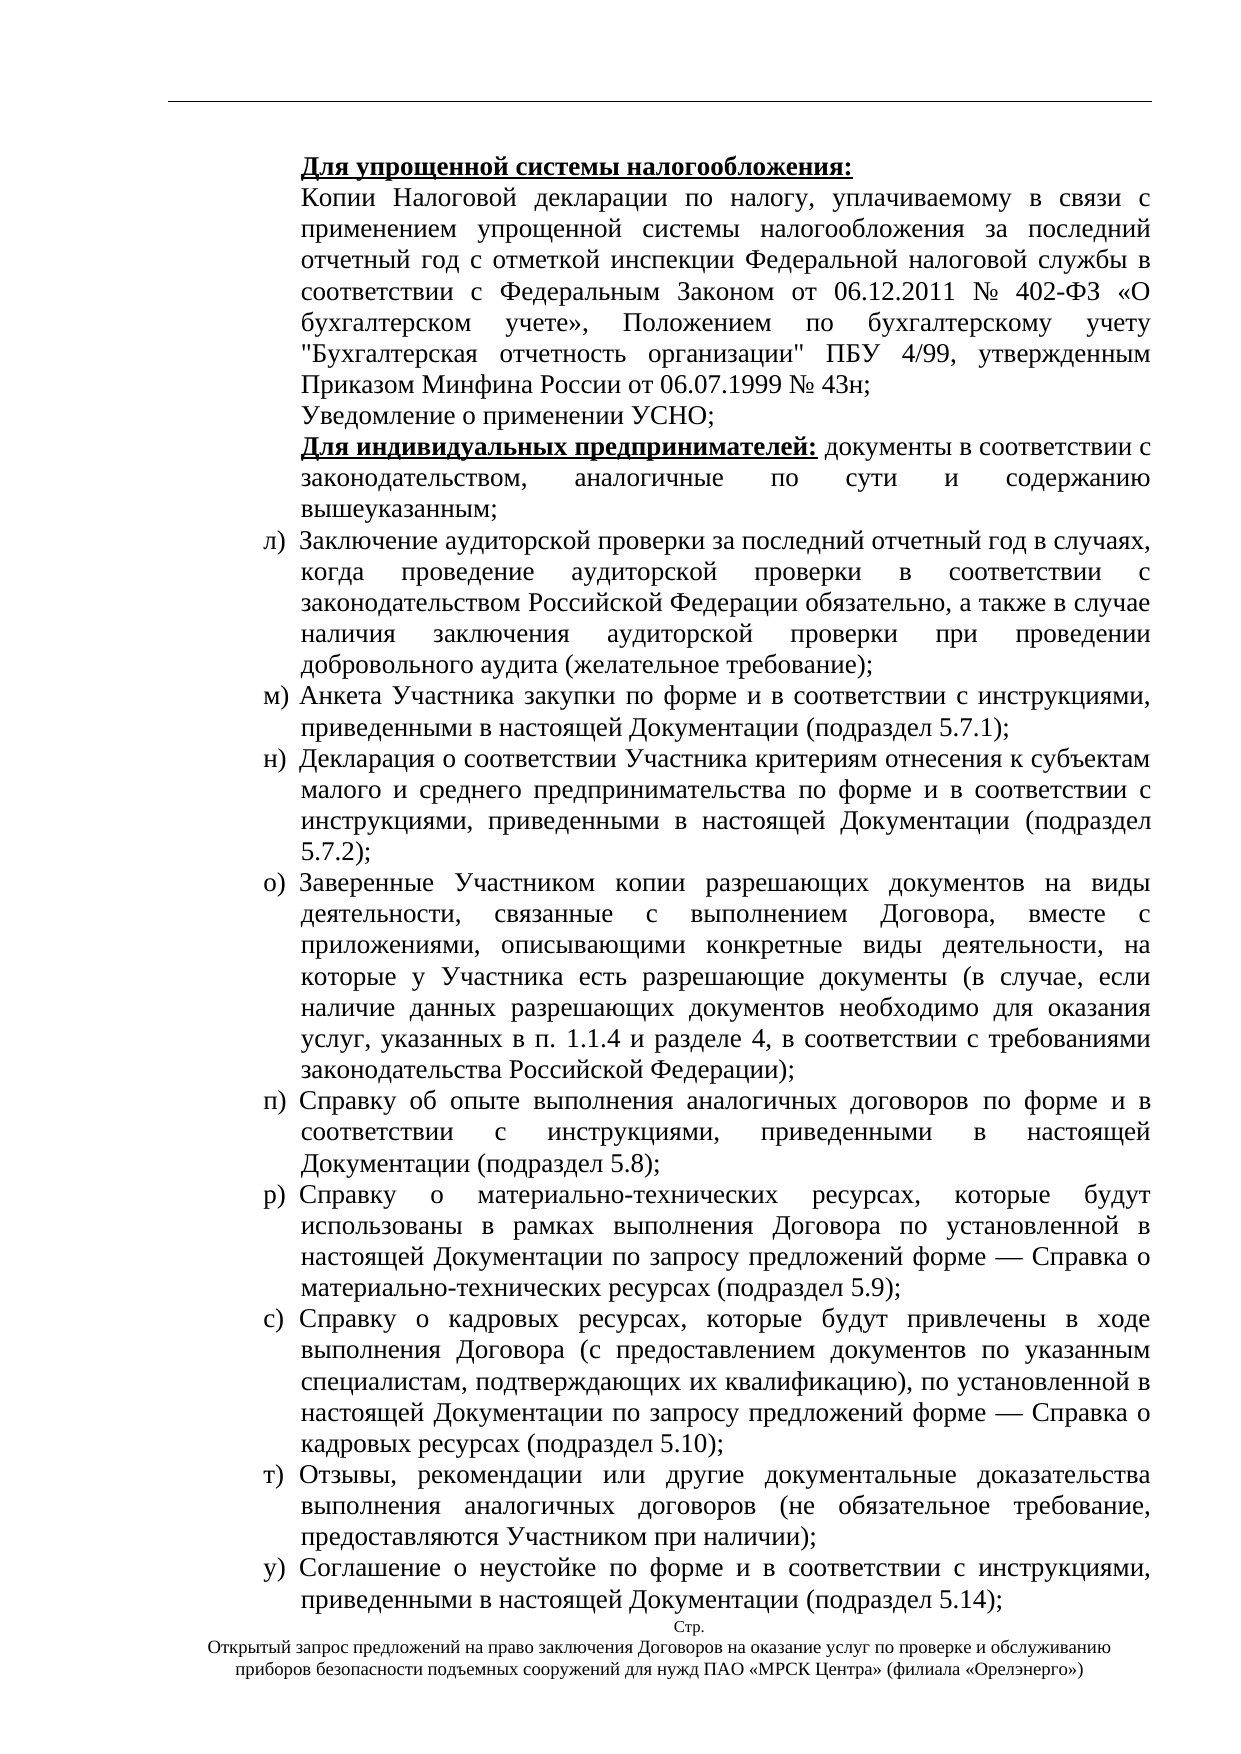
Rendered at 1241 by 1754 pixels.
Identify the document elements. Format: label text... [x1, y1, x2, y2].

list Справку об опыте выполнения аналогичных договоров по форме и в соответствии с инструкциями, приведенными в настоящей Документации (подраздел 5.8); [263, 1084, 1152, 1178]
text Для индивидуальных предпринимателей: документы в соответствии с законодательством, аналогичные по сути и содержанию вышеуказанным; [301, 430, 1152, 524]
text Уведомление о применении УСНО; [301, 399, 1152, 430]
text Копии Налоговой декларации по налогу, уплачиваемому в связи с применением упрощенной системы налогообложения за последний отчетный год с отметкой инспекции Федеральной налоговой службы в соответствии с Федеральным Законом от 06.12.2011 № 402-ФЗ «О бухгалтерском учете», Положением по бухгалтерскому учету "Бухгалтерская отчетность организации" ПБУ 4/99, утвержденным Приказом Минфина России от 06.07.1999 № 43н; [301, 181, 1152, 399]
list Отзывы, рекомендации или другие документальные доказательства выполнения аналогичных договоров (не обязательное требование, предоставляются Участником при наличии); [263, 1458, 1152, 1552]
list Справку о материально-технических ресурсах, которые будут использованы в рамках выполнения Договора по установленной в настоящей Документации по запросу предложений форме — Справка о материально-технических ресурсах (подраздел 5.9); [263, 1178, 1152, 1302]
list Соглашение о неустойке по форме и в соответствии с инструкциями, приведенными в настоящей Документации (подраздел 5.14); [263, 1552, 1152, 1614]
list Справку о кадровых ресурсах, которые будут привлечены в ходе выполнения Договора (с предоставлением документов по указанным специалистам, подтверждающих их квалификацию), по установленной в настоящей Документации по запросу предложений форме — Справка о кадровых ресурсах (подраздел 5.10); [263, 1302, 1152, 1458]
list Заключение аудиторской проверки за последний отчетный год в случаях, когда проведение аудиторской проверки в соответствии с законодательством Российской Федерации обязательно, а также в случае наличия заключения аудиторской проверки при проведении добровольного аудита (желательное требование); [263, 524, 1152, 679]
list Анкета Участника закупки по форме и в соответствии с инструкциями, приведенными в настоящей Документации (подраздел 5.7.1); [263, 679, 1152, 742]
list Декларация о соответствии Участника критериям отнесения к субъектам малого и среднего предпринимательства по форме и в соответствии с инструкциями, приведенными в настоящей Документации (подраздел 5.7.2); [263, 742, 1152, 866]
text Для упрощенной системы налогообложения: [301, 150, 1152, 181]
list Заверенные Участником копии разрешающих документов на виды деятельности, связанные с выполнением Договора, вместе с приложениями, описывающими конкретные виды деятельности, на которые у Участника есть разрешающие документы (в случае, если наличие данных разрешающих документов необходимо для оказания услуг, указанных в п. 1.1.4 и разделе 4, в соответствии с требованиями законодательства Российской Федерации); [263, 866, 1152, 1084]
